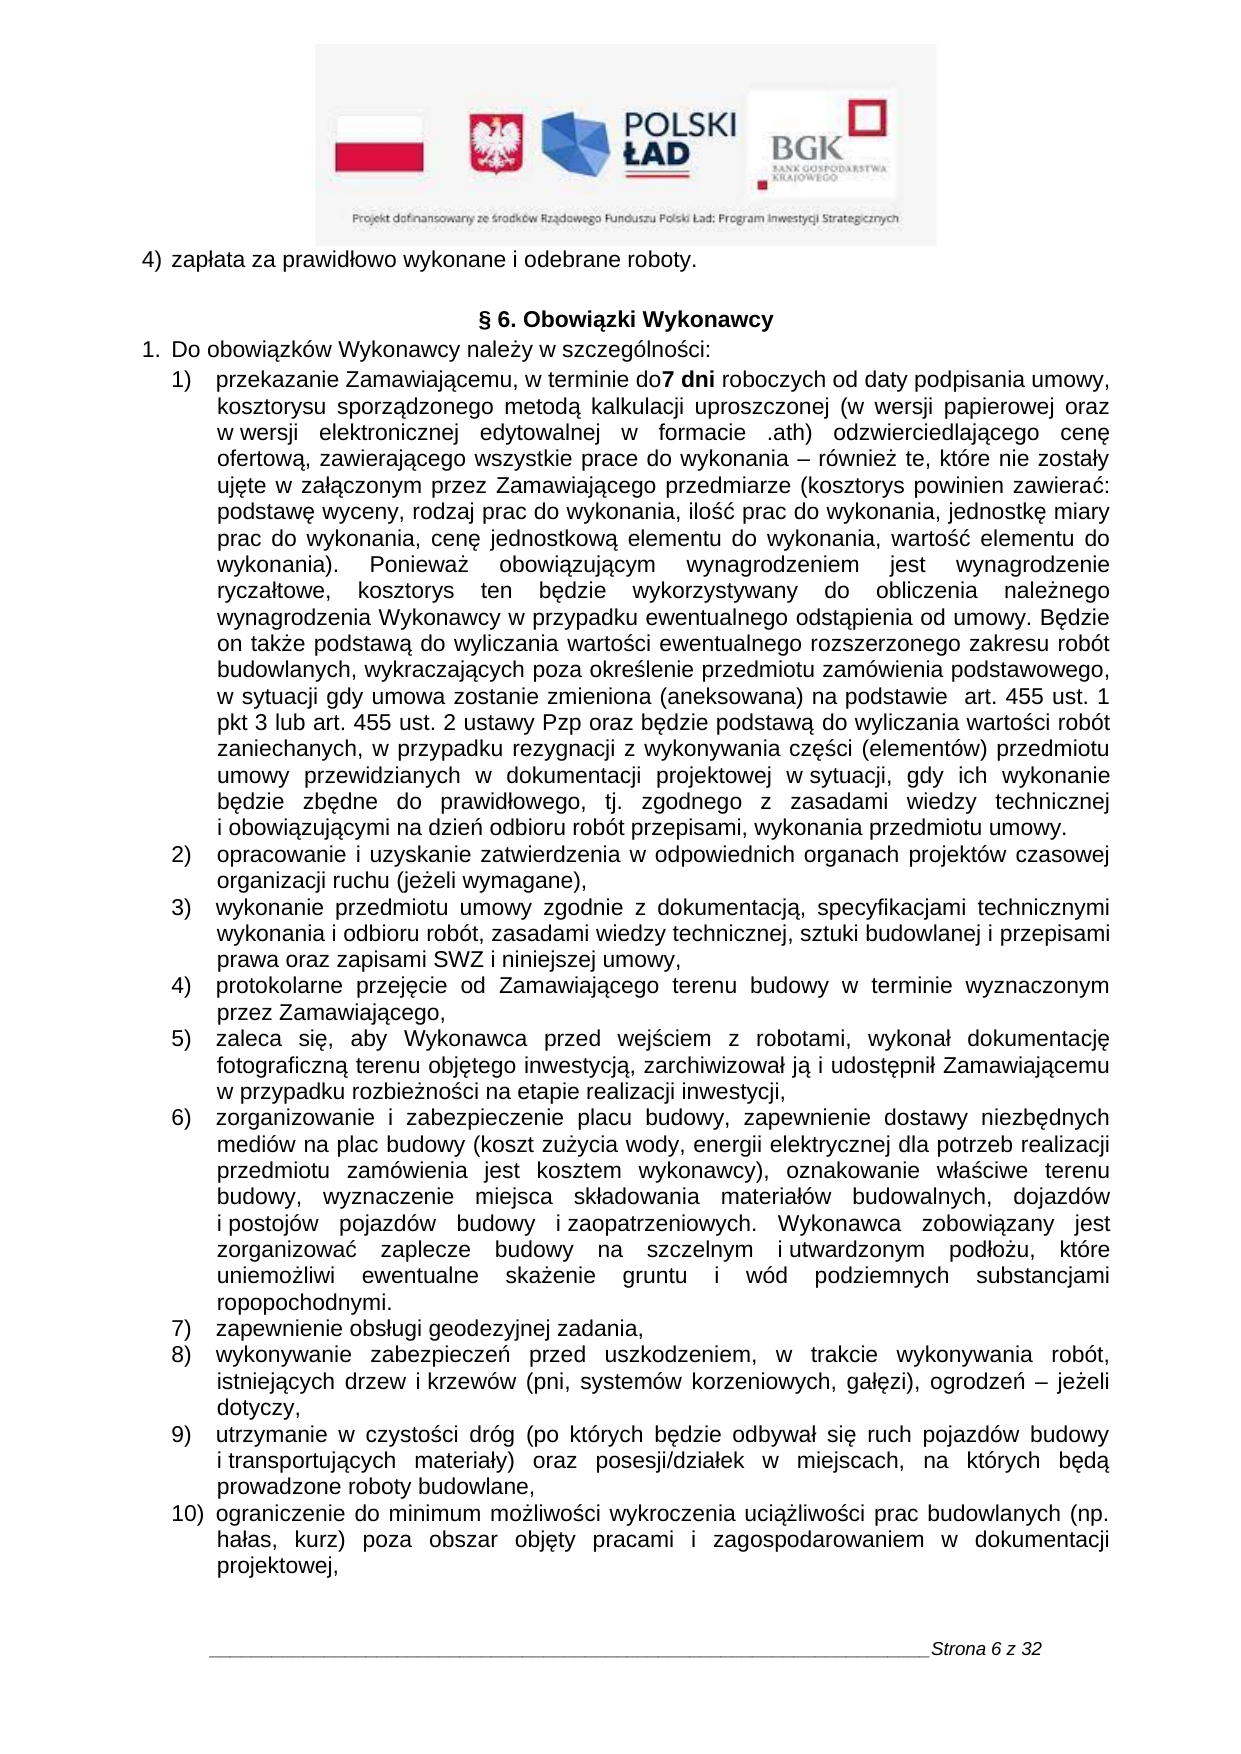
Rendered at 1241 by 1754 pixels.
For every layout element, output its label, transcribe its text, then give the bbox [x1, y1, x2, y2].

list utrzymanie w czystości dróg (po których będzie odbywał się ruch pojazdów budowy i transportujących materiały) oraz posesji/działek w miejscach, na których będą prowadzone roboty budowlane, [171, 1421, 1110, 1499]
list zapewnienie obsługi geodezyjnej zadania, [171, 1315, 1110, 1341]
list wykonanie przedmiotu umowy zgodnie z dokumentacją, specyfikacjami technicznymi wykonania i odbioru robót, zasadami wiedzy technicznej, sztuki budowlanej i przepisami prawa oraz zapisami SWZ i niniejszej umowy, [171, 893, 1110, 972]
list protokolarne przejęcie od Zamawiającego terenu budowy w terminie wyznaczonym przez Zamawiającego, [171, 972, 1110, 1025]
list zaleca się, aby Wykonawca przed wejściem z robotami, wykonał dokumentację fotograficzną terenu objętego inwestycją, zarchiwizował ją i udostępnił Zamawiającemu w przypadku rozbieżności na etapie realizacji inwestycji, [171, 1025, 1110, 1104]
list Do obowiązków Wykonawcy należy w szczególności: [142, 336, 1110, 362]
list wykonywanie zabezpieczeń przed uszkodzeniem, w trakcie wykonywania robót, istniejących drzew i krzewów (pni, systemów korzeniowych, gałęzi), ogrodzeń – jeżeli dotyczy, [171, 1341, 1110, 1421]
picture [315, 44, 937, 246]
text § 6. Obowiązki Wykonawcy [142, 306, 1110, 332]
list zapłata za prawidłowo wykonane i odebrane roboty. [142, 246, 1110, 272]
list przekazanie Zamawiającemu, w terminie do7 dni roboczych od daty podpisania umowy, kosztorysu sporządzonego metodą kalkulacji uproszczonej (w wersji papierowej oraz w wersji elektronicznej edytowalnej w formacie .ath) odzwierciedlającego cenę ofertową, zawierającego wszystkie prace do wykonania – również te, które nie zostały ujęte w załączonym przez Zamawiającego przedmiarze (kosztorys powinien zawierać: podstawę wyceny, rodzaj prac do wykonania, ilość prac do wykonania, jednostkę miary prac do wykonania, cenę jednostkową elementu do wykonania, wartość elementu do wykonania). Ponieważ obowiązującym wynagrodzeniem jest wynagrodzenie ryczałtowe, kosztorys ten będzie wykorzystywany do obliczenia należnego wynagrodzenia Wykonawcy w przypadku ewentualnego odstąpienia od umowy. Będzie on także podstawą do wyliczania wartości ewentualnego rozszerzonego zakresu robót budowlanych, wykraczających poza określenie przedmiotu zamówienia podstawowego, w sytuacji gdy umowa zostanie zmieniona (aneksowana) na podstawie art. 455 ust. 1 pkt 3 lub art. 455 ust. 2 ustawy Pzp oraz będzie podstawą do wyliczania wartości robót zaniechanych, w przypadku rezygnacji z wykonywania części (elementów) przedmiotu umowy przewidzianych w dokumentacji projektowej w sytuacji, gdy ich wykonanie będzie zbędne do prawidłowego, tj. zgodnego z zasadami wiedzy technicznej i obowiązującymi na dzień odbioru robót przepisami, wykonania przedmiotu umowy. [171, 366, 1110, 841]
list zorganizowanie i zabezpieczenie placu budowy, zapewnienie dostawy niezbędnych mediów na plac budowy (koszt zużycia wody, energii elektrycznej dla potrzeb realizacji przedmiotu zamówienia jest kosztem wykonawcy), oznakowanie właściwe terenu budowy, wyznaczenie miejsca składowania materiałów budowalnych, dojazdów i postojów pojazdów budowy i zaopatrzeniowych. Wykonawca zobowiązany jest zorganizować zaplecze budowy na szczelnym i utwardzonym podłożu, które uniemożliwi ewentualne skażenie gruntu i wód podziemnych substancjami ropopochodnymi. [171, 1104, 1110, 1315]
list opracowanie i uzyskanie zatwierdzenia w odpowiednich organach projektów czasowej organizacji ruchu (jeżeli wymagane), [171, 841, 1110, 893]
list ograniczenie do minimum możliwości wykroczenia uciążliwości prac budowlanych (np. hałas, kurz) poza obszar objęty pracami i zagospodarowaniem w dokumentacji projektowej, [171, 1499, 1110, 1579]
